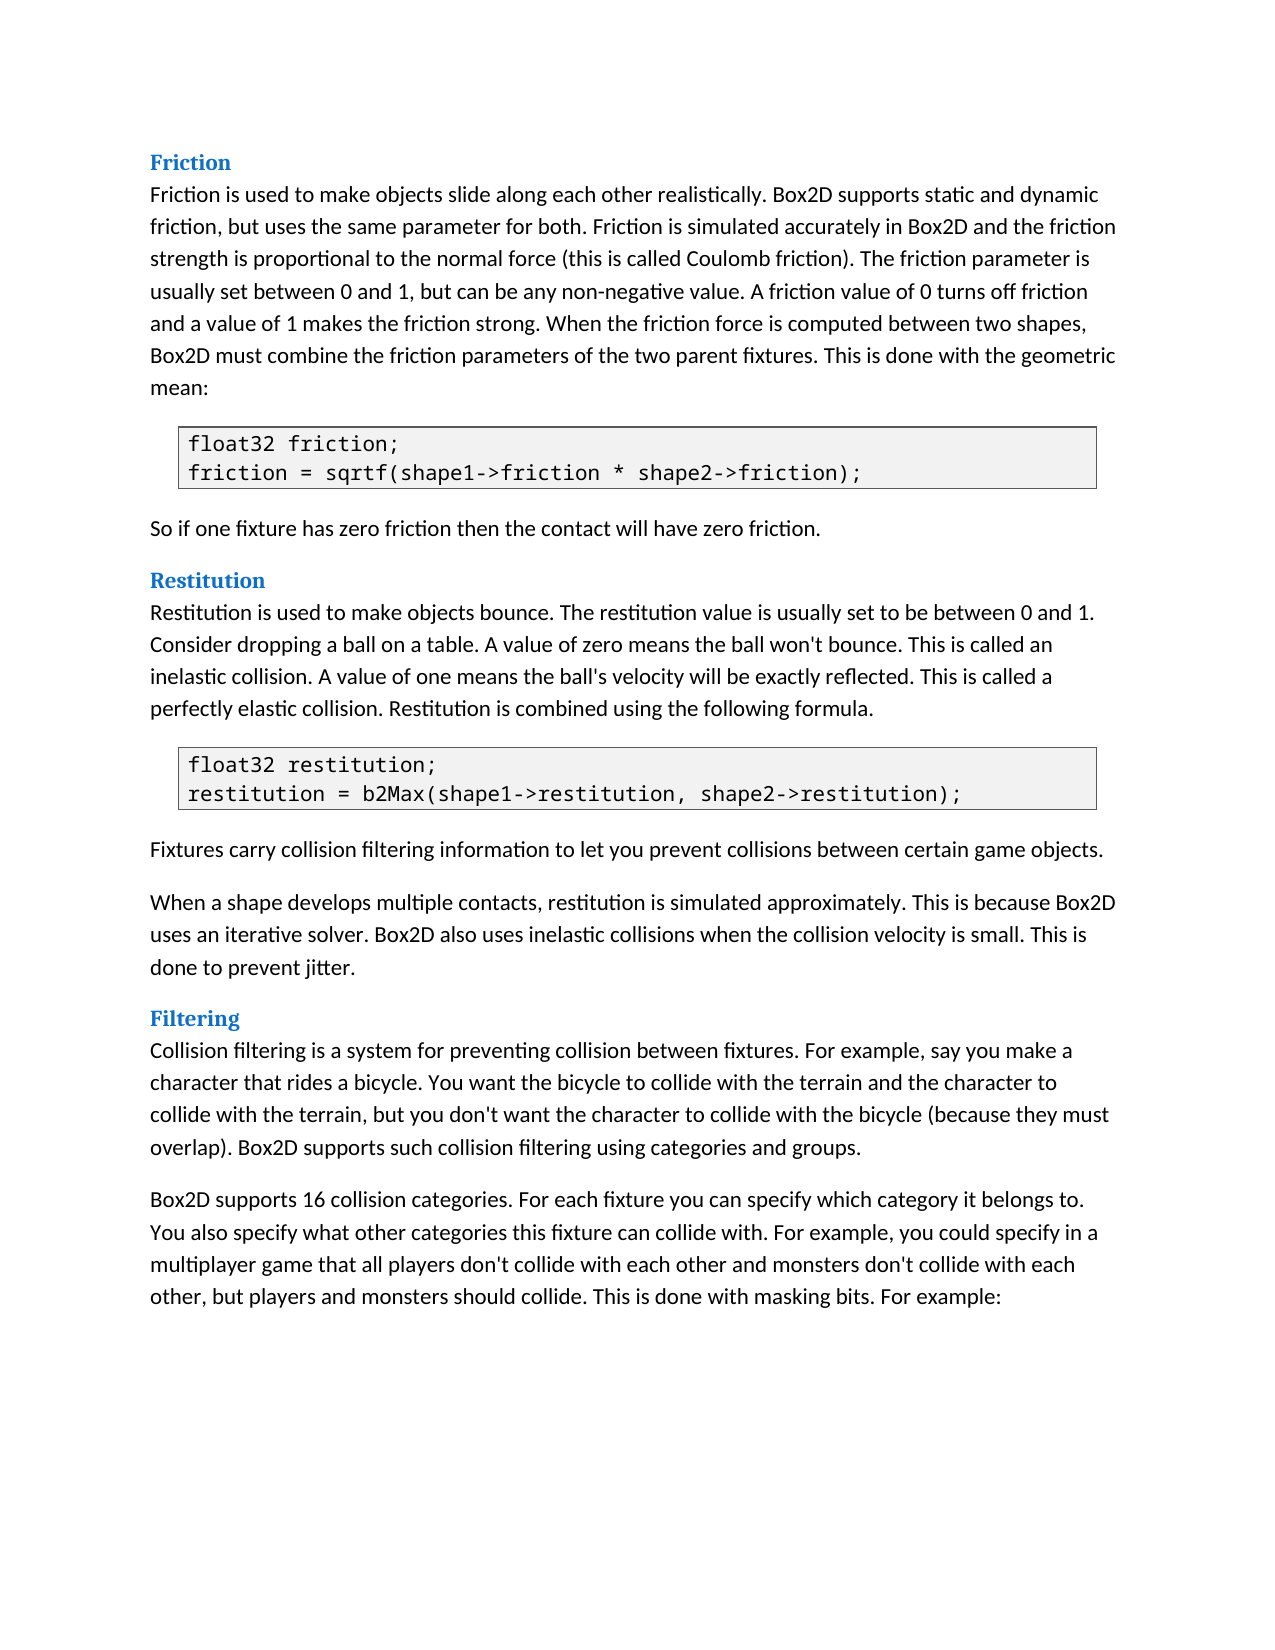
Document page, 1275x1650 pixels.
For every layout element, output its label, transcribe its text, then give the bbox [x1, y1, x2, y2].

text restitution = b2Max(shape1->restitution, shape2->restitution); [179, 776, 1096, 809]
text float32 friction; [179, 428, 1096, 455]
text float32 restitution; [179, 748, 1096, 776]
text friction = sqrtf(shape1->friction * shape2->friction); [179, 455, 1096, 488]
text When a shape develops multiple contacts, restitution is simulated approximately. This is because Box2D uses an iterative solver. Box2D also uses inelastic collisions when the collision velocity is small. This is done to prevent jitter. [150, 888, 1125, 981]
text Restitution is used to make objects bounce. The restitution value is usually set to be between 0 and 1. Consider dropping a ball on a table. A value of zero means the ball won't bounce. This is called an inelastic collision. A value of one means the ball's velocity will be exactly reflected. This is called a perfectly elastic collision. Restitution is combined using the following formula. [150, 598, 1125, 722]
subtitle Filtering [150, 1006, 1125, 1032]
text So if one fixture has zero friction then the contact will have zero friction. [150, 514, 1125, 542]
text Box2D supports 16 collision categories. For each fixture you can specify which category it belongs to. You also specify what other categories this fixture can collide with. For example, you could specify in a multiplayer game that all players don't collide with each other and monsters don't collide with each other, but players and monsters should collide. This is done with masking bits. For example: [150, 1186, 1125, 1310]
text Fixtures carry collision filtering information to let you prevent collisions between certain game objects. [150, 835, 1125, 863]
text Friction is used to make objects slide along each other realistically. Box2D supports static and dynamic friction, but uses the same parameter for both. Friction is simulated accurately in Box2D and the friction strength is proportional to the normal force (this is called Coulomb friction). The friction parameter is usually set between 0 and 1, but can be any non-negative value. A friction value of 0 turns off friction and a value of 1 makes the friction strong. When the friction force is computed between two shapes, Box2D must combine the friction parameters of the two parent fixtures. This is done with the geometric mean: [150, 180, 1125, 401]
text Collision filtering is a system for preventing collision between fixtures. For example, say you make a character that rides a bicycle. You want the bicycle to collide with the terrain and the character to collide with the terrain, but you don't want the character to collide with the bicycle (because they must overlap). Box2D supports such collision filtering using categories and groups. [150, 1036, 1125, 1161]
subtitle Restitution [150, 567, 1125, 594]
subtitle Friction [150, 150, 1125, 176]
